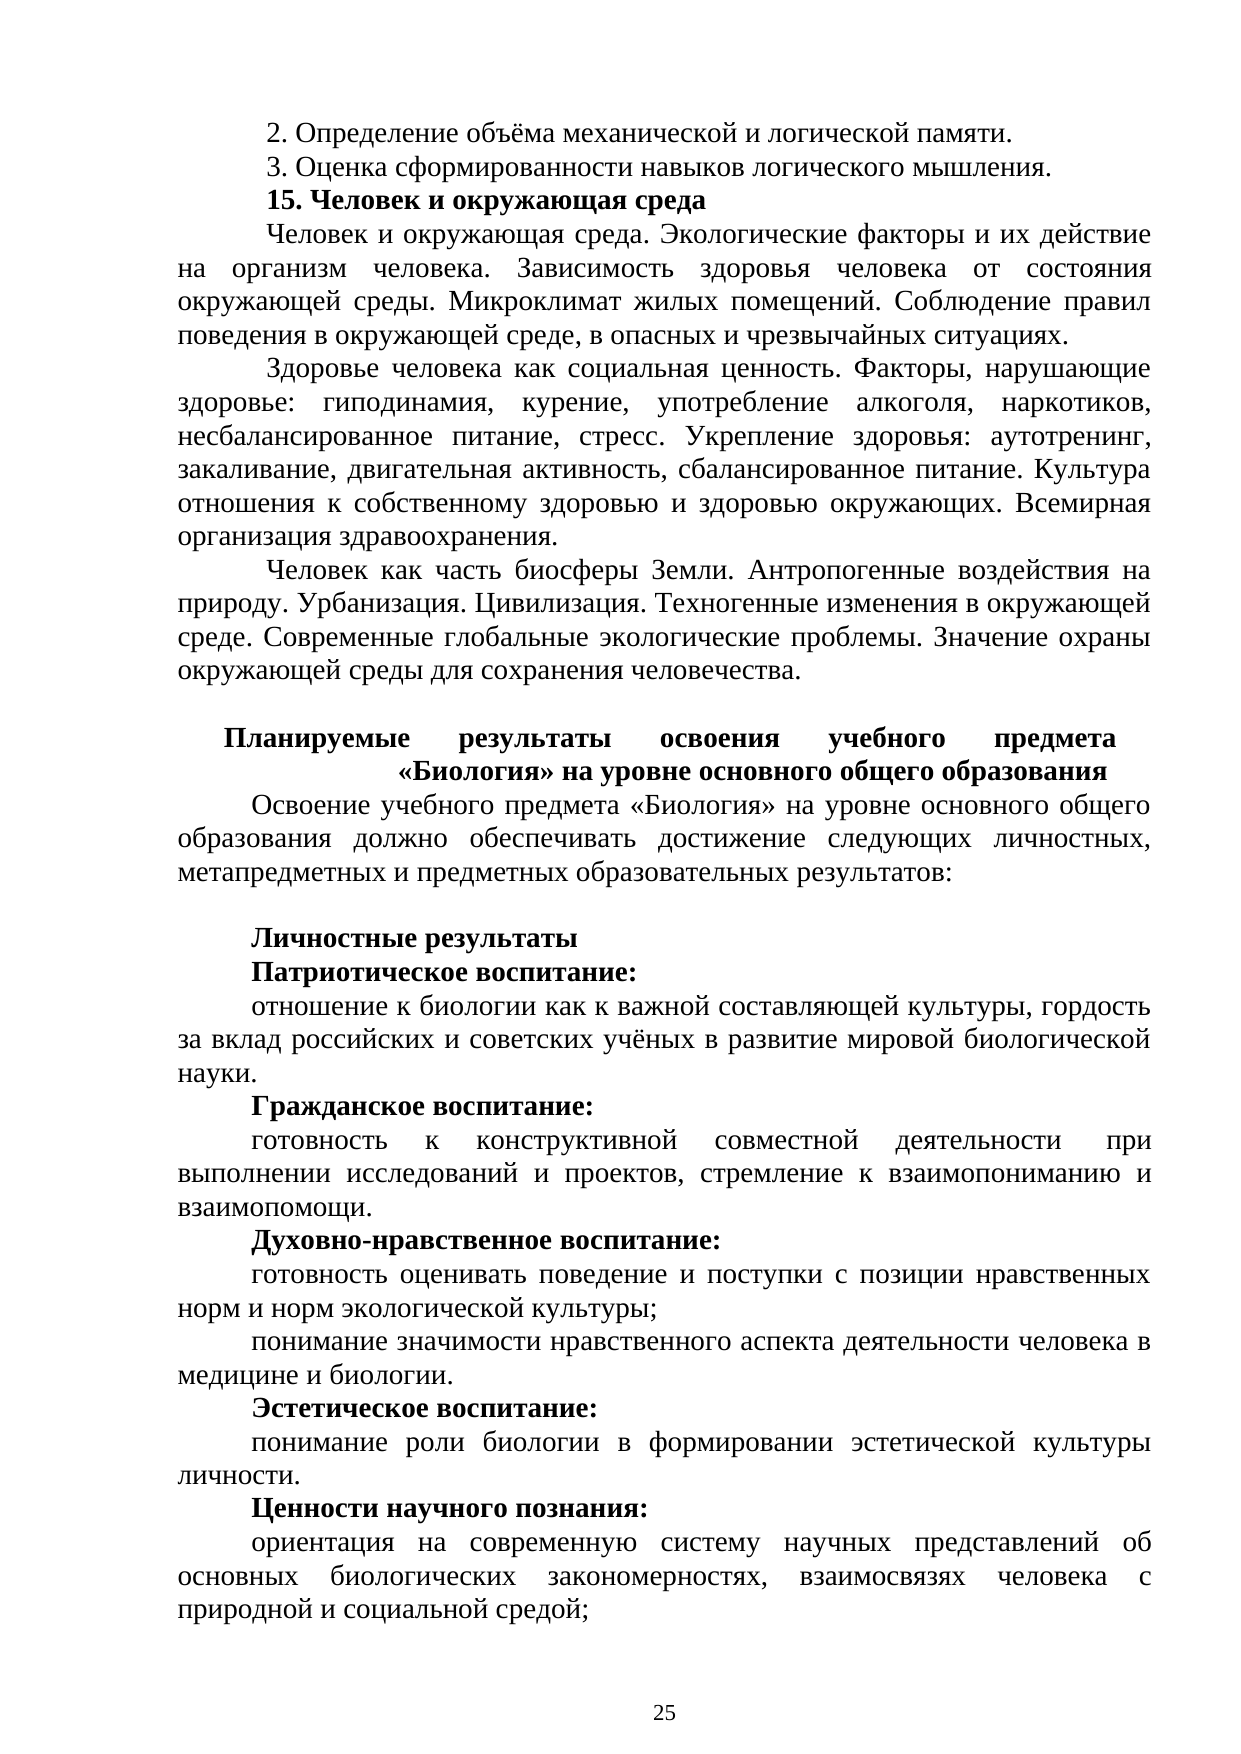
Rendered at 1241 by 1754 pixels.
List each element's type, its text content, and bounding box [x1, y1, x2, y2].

text Человек как часть биосферы Земли. Антропогенные воздействия на природу. Урбанизация. Цивилизация. Техногенные изменения в окружающей среде. Современные глобальные экологические проблемы. Значение охраны окружающей среды для сохранения человечества. [177, 552, 1152, 686]
text Патриотическое воспитание: [251, 954, 1163, 988]
text Личностные результаты [251, 921, 1163, 954]
subtitle Планируемые результаты освоения учебного предмета «Биология» на уровне основного общего образования [224, 720, 1117, 787]
list Определение объёма механической и логической памяти. [266, 115, 1163, 149]
text ориентация на современную систему научных представлений об основных биологических закономерностях, взаимосвязях человека с природной и социальной средой; [177, 1524, 1152, 1625]
text отношение к биологии как к важной составляющей культуры, гордость за вклад российских и советских учёных в развитие мировой биологической науки. [177, 988, 1152, 1088]
text 15. Человек и окружающая среда [266, 183, 1163, 216]
text готовность оценивать поведение и поступки с позиции нравственных норм и норм экологической культуры; [177, 1256, 1151, 1323]
text Ценности научного познания: [251, 1491, 1163, 1524]
text понимание значимости нравственного аспекта деятельности человека в медицине и биологии. [177, 1323, 1152, 1390]
text понимание роли биологии в формировании эстетической культуры личности. [177, 1424, 1151, 1491]
text Освоение учебного предмета «Биология» на уровне основного общего образования должно обеспечивать достижение следующих личностных, метапредметных и предметных образовательных результатов: [177, 787, 1151, 887]
text Эстетическое воспитание: [251, 1391, 1163, 1424]
text Человек и окружающая среда. Экологические факторы и их действие на организм человека. Зависимость здоровья человека от состояния окружающей среды. Микроклимат жилых помещений. Соблюдение правил поведения в окружающей среде, в опасных и чрезвычайных ситуациях. [177, 216, 1152, 351]
text готовность к конструктивной совместной деятельности при выполнении исследований и проектов, стремление к взаимопониманию и взаимопомощи. [177, 1122, 1152, 1223]
text Здоровье человека как социальная ценность. Факторы, нарушающие здоровье: гиподинамия, курение, употребление алкоголя, наркотиков, несбалансированное питание, стресс. Укрепление здоровья: аутотренинг, закаливание, двигательная активность, сбалансированное питание. Культура отношения к собственному здоровью и здоровью окружающих. Всемирная организация здравоохранения. [177, 351, 1152, 552]
text Духовно-нравственное воспитание: [251, 1223, 1163, 1256]
list Оценка сформированности навыков логического мышления. [266, 149, 1163, 183]
text Гражданское воспитание: [251, 1089, 1163, 1122]
